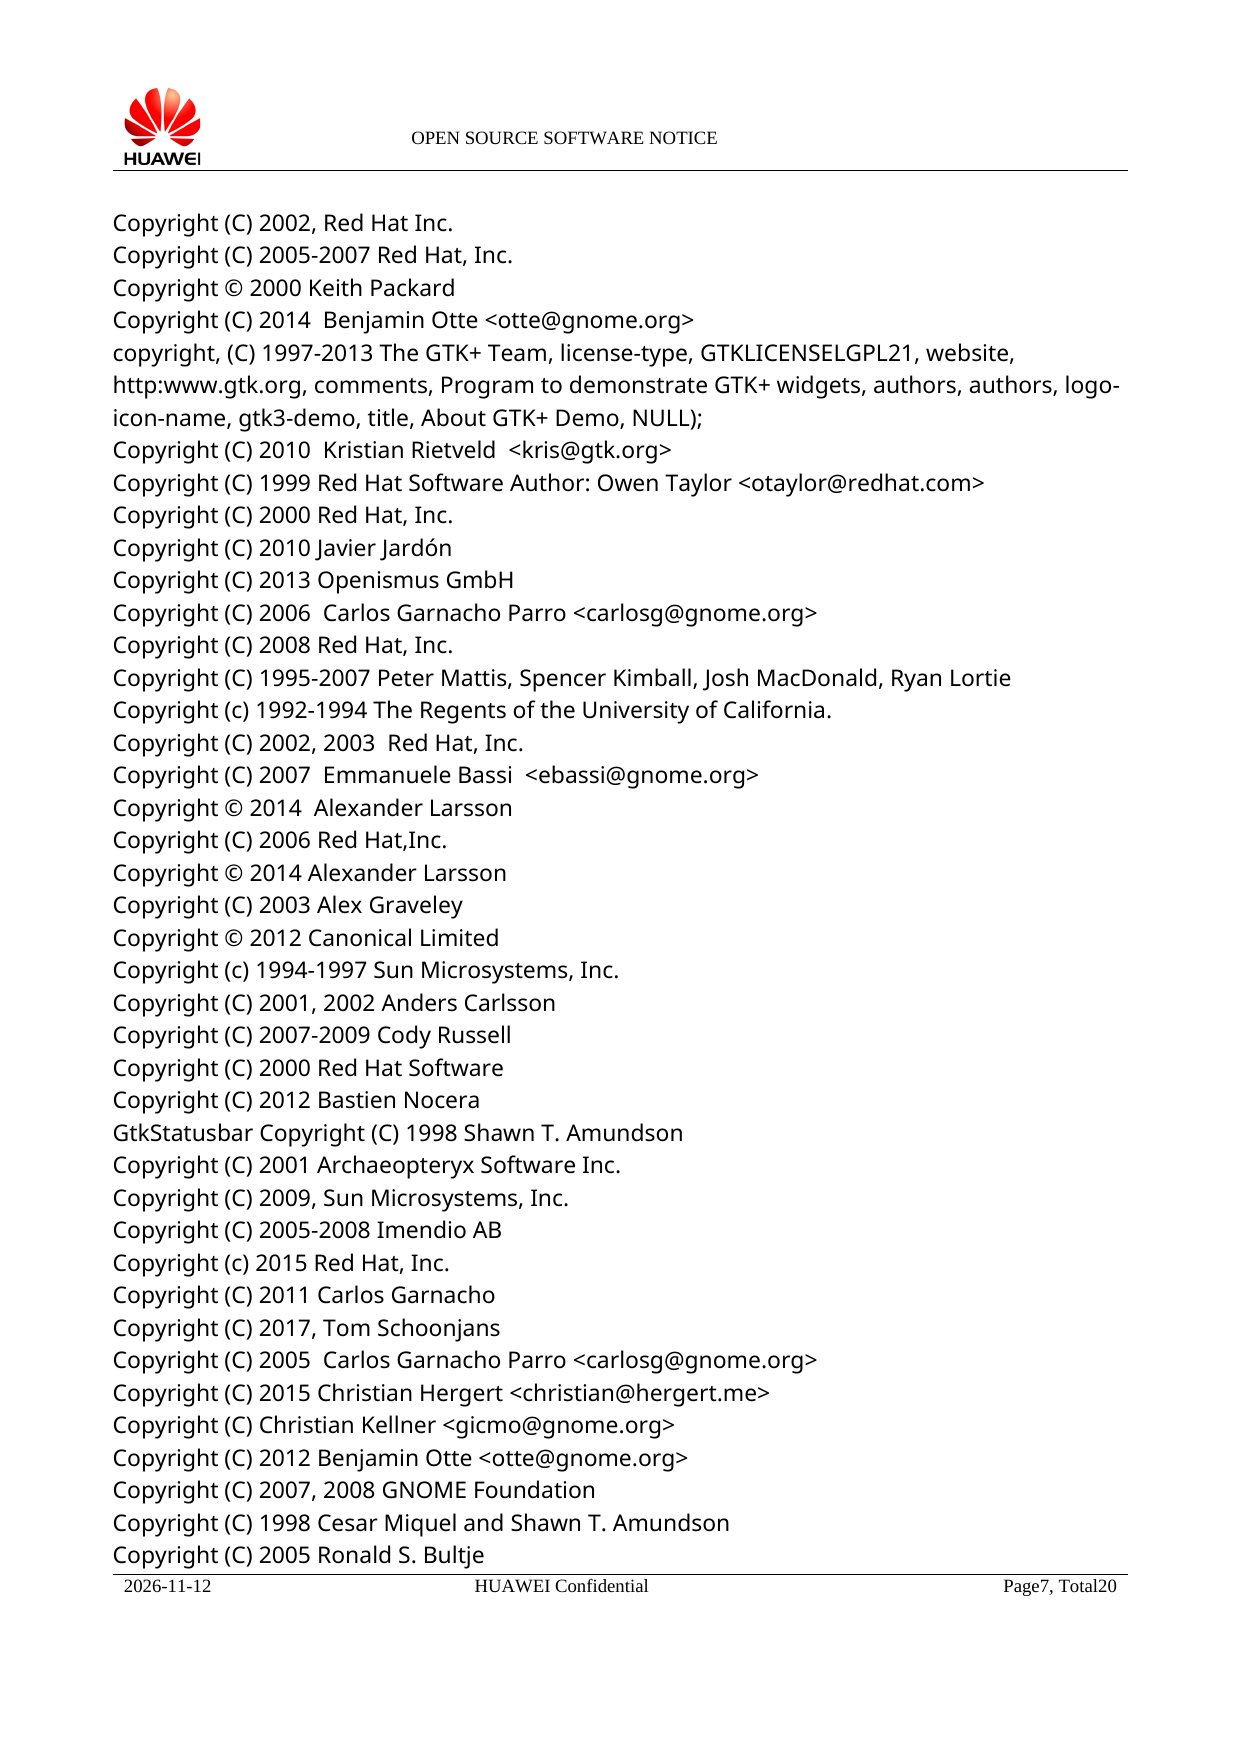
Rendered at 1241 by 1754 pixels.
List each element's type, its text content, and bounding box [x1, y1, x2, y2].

picture [124, 88, 201, 165]
